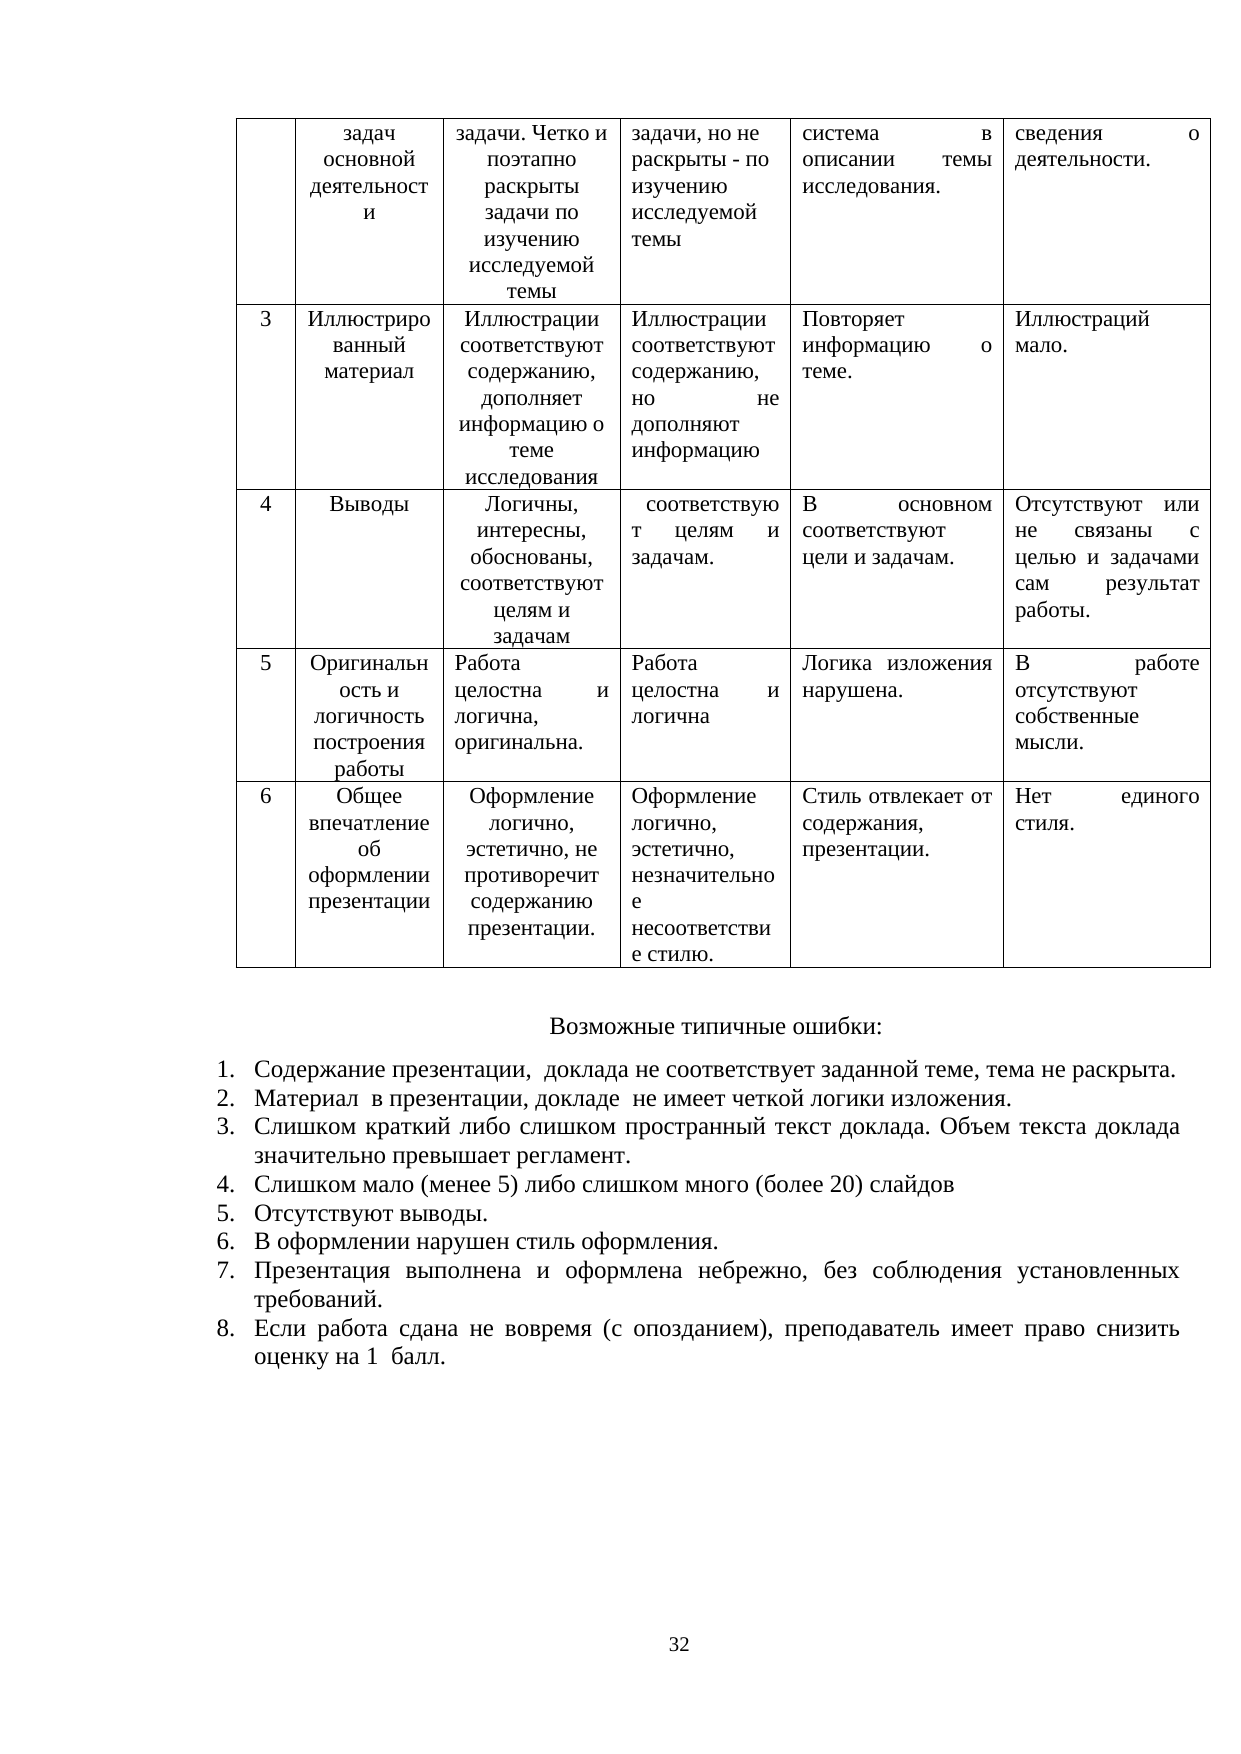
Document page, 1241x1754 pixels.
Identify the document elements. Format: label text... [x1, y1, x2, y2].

table_cell Выводы [296, 490, 443, 648]
table_cell Общее впечатление об оформлении презентации [296, 782, 443, 967]
table_cell В основном соответствуют цели и задачам. [791, 490, 1003, 648]
table_cell Иллюстрации соответствуют содержанию, дополняет информацию о теме исследования [444, 305, 620, 489]
table_cell 2 [237, 119, 295, 304]
text Возможные типичные ошибки: [177, 1011, 1181, 1039]
table_cell 6 [237, 782, 295, 967]
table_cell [791, 119, 1003, 304]
table_cell Иллюстрированный материал [296, 305, 443, 489]
table_cell Оформление логично, эстетично, незначительное несоответствие стилю. [621, 782, 790, 967]
table_cell Работа целостна и логична [621, 649, 790, 781]
table_cell Отсутствуют или не связаны с целью и задачами сам результат работы. [1004, 490, 1210, 648]
table_cell Оригинальность и логичность построения работы [296, 649, 443, 781]
table_cell Стиль отвлекает от содержания, презентации. [791, 782, 1003, 967]
table_cell Работа целостна и логична, оригинальна. [444, 649, 620, 781]
list В оформлении нарушен стиль оформления. [216, 1226, 1181, 1255]
table_cell 5 [237, 649, 295, 781]
list Содержание презентации, доклада не соответствует заданной теме, тема не раскрыта. [216, 1054, 1181, 1083]
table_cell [296, 119, 443, 304]
list Отсутствуют выводы. [216, 1198, 1181, 1226]
table_cell 3 [237, 305, 295, 489]
table_cell Повторяет информацию о теме. [791, 305, 1003, 489]
table_cell В работе отсутствуют собственные мысли. [1004, 649, 1210, 781]
table_cell Иллюстрации соответствуют содержанию, но не дополняют информацию [621, 305, 790, 489]
table_cell Иллюстраций мало. [1004, 305, 1210, 489]
table_cell Логичны, интересны, обоснованы, соответствуют целям и задачам [444, 490, 620, 648]
list Если работа сдана не вовремя (с опозданием), преподаватель имеет право снизить оценку на 1 балл. [216, 1313, 1181, 1370]
table_cell Нет единого стиля. [1004, 782, 1210, 967]
list Материал в презентации, докладе не имеет четкой логики изложения. [216, 1083, 1181, 1111]
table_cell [1004, 119, 1210, 304]
list Презентация выполнена и оформлена небрежно, без соблюдения установленных требований. [216, 1255, 1181, 1313]
table_cell соответствуют целям и задачам. [621, 490, 790, 648]
list Слишком мало (менее 5) либо слишком много (более 20) слайдов [216, 1169, 1181, 1198]
list Слишком краткий либо слишком пространный текст доклада. Объем текста доклада значительно превышает регламент. [216, 1111, 1181, 1169]
table_cell 4 [237, 490, 295, 648]
table_cell Оформление логично, эстетично, не противоречит содержанию презентации. [444, 782, 620, 967]
table_cell Логика изложения нарушена. [791, 649, 1003, 781]
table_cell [444, 119, 620, 304]
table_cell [621, 119, 790, 304]
